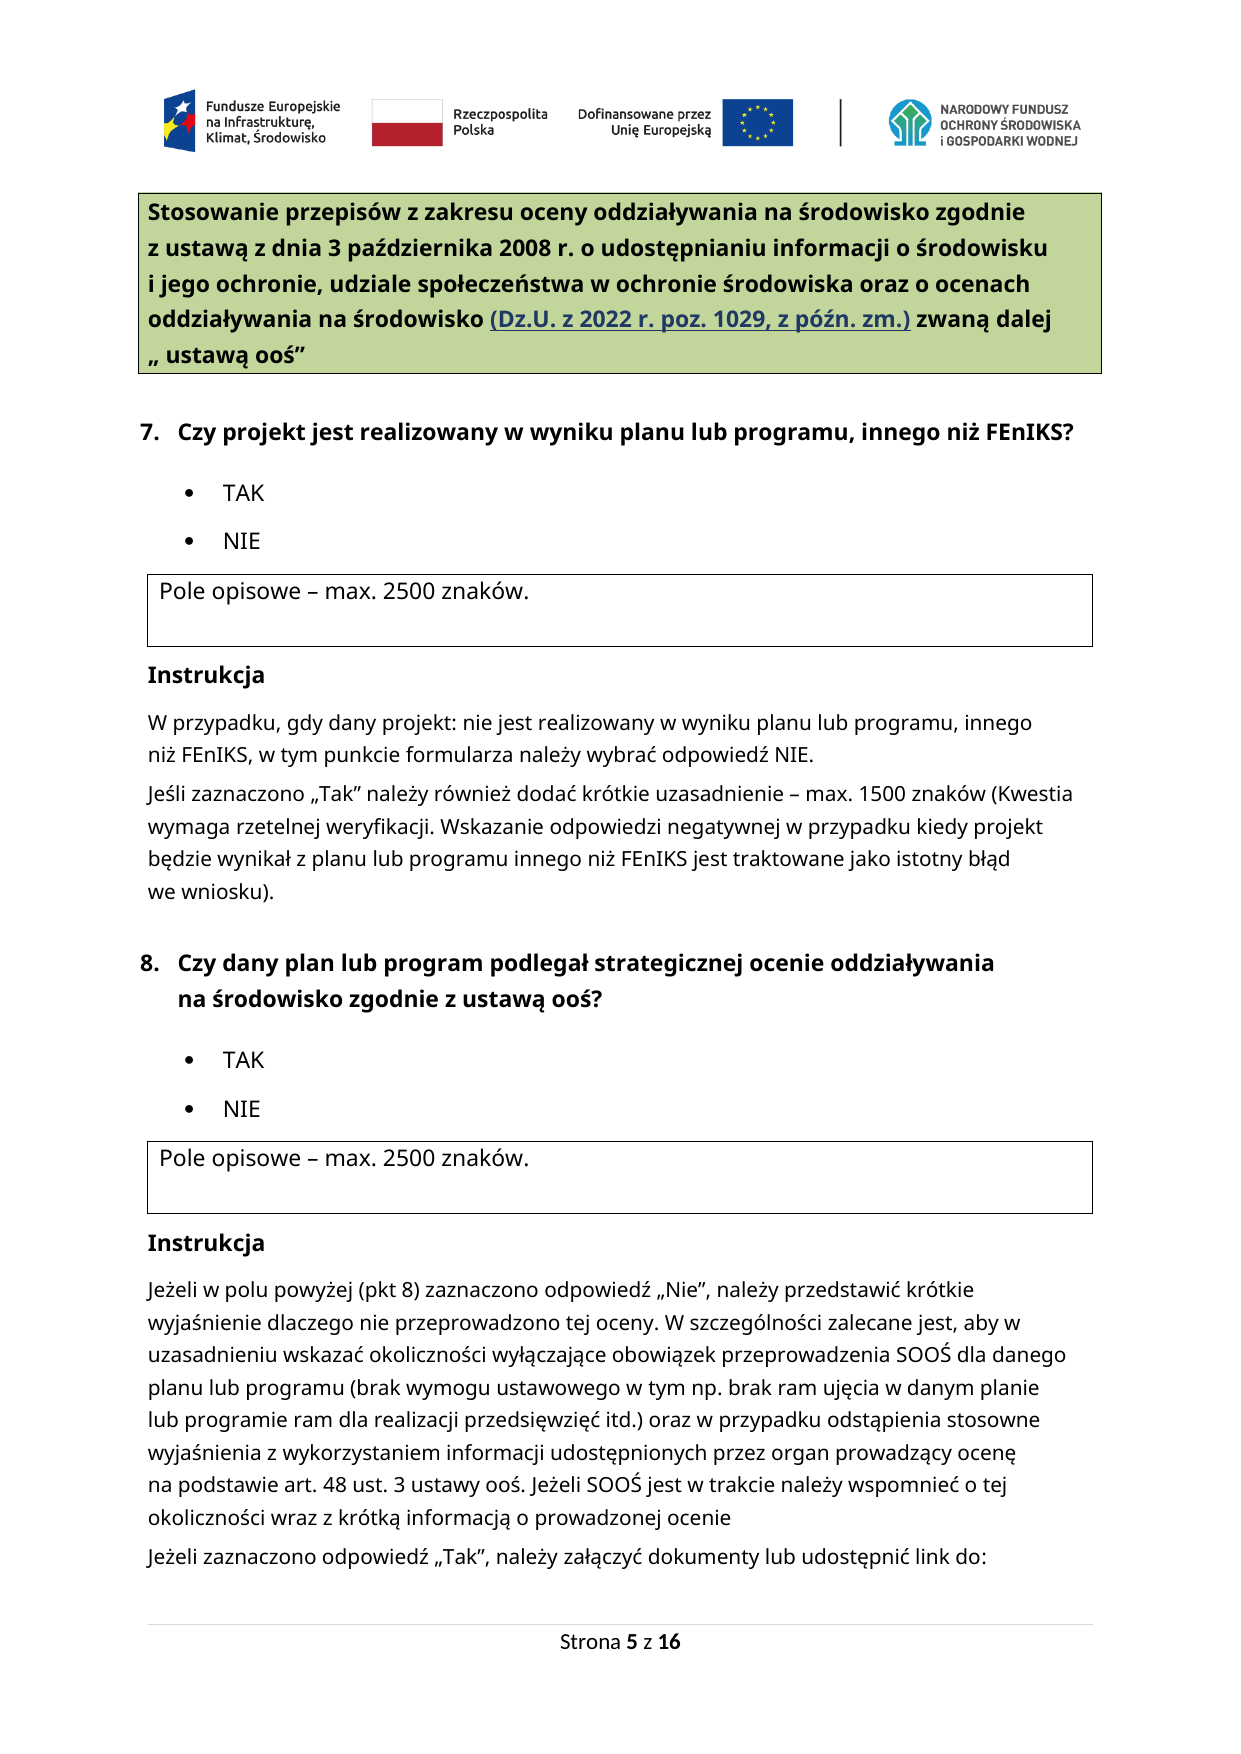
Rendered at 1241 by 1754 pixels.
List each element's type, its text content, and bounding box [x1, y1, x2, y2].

text Stosowanie przepisów z zakresu oceny oddziaływania na środowisko zgodnie z ustawą z dnia 3 października 2008 r. o udostępnianiu informacji o środowisku i jego ochronie, udziale społeczeństwa w ochronie środowiska oraz o ocenach oddziaływania na środowisko (Dz.U. z 2022 r. poz. 1029, z późn. zm.) zwaną dalej „ ustawą ooś” [139, 194, 1101, 373]
text Jeśli zaznaczono „Tak” należy również dodać krótkie uzasadnienie – max. 1500 znaków (Kwestia wymaga rzetelnej weryfikacji. Wskazanie odpowiedzi negatywnej w przypadku kiedy projekt będzie wynikał z planu lub programu innego niż FEnIKS jest traktowane jako istotny błąd we wniosku). [148, 779, 1093, 906]
text Jeżeli zaznaczono odpowiedź „Tak”, należy załączyć dokumenty lub udostępnić link do: [148, 1542, 1093, 1571]
list Czy dany plan lub program podlegał strategicznej ocenie oddziaływania na środowisko zgodnie z ustawą ooś? [140, 947, 1093, 1014]
text Instrukcja [148, 659, 1093, 691]
list NIE [185, 1092, 1093, 1124]
list Czy projekt jest realizowany w wyniku planu lub programu, innego niż FEnIKS? [140, 416, 1093, 447]
table_header Pole opisowe – max. 2500 znaków. [148, 1142, 1092, 1213]
text W przypadku, gdy dany projekt: nie jest realizowany w wyniku planu lub programu, innego niż FEnIKS, w tym punkcie formularza należy wybrać odpowiedź NIE. [148, 708, 1093, 769]
table_header Pole opisowe – max. 2500 znaków. [148, 575, 1092, 646]
text Instrukcja [148, 1227, 1093, 1258]
picture [147, 73, 1093, 168]
list NIE [185, 525, 1093, 557]
text Jeżeli w polu powyżej (pkt 8) zaznaczono odpowiedź „Nie”, należy przedstawić krótkie wyjaśnienie dlaczego nie przeprowadzono tej oceny. W szczególności zalecane jest, aby w uzasadnieniu wskazać okoliczności wyłączające obowiązek przeprowadzenia SOOŚ dla danego planu lub programu (brak wymogu ustawowego w tym np. brak ram ujęcia w danym planie lub programie ram dla realizacji przedsięwzięć itd.) oraz w przypadku odstąpienia stosowne wyjaśnienia z wykorzystaniem informacji udostępnionych przez organ prowadzący ocenę na podstawie art. 48 ust. 3 ustawy ooś. Jeżeli SOOŚ jest w trakcie należy wspomnieć o tej okoliczności wraz z krótką informacją o prowadzonej ocenie [148, 1275, 1093, 1532]
list TAK [185, 477, 1093, 508]
list TAK [185, 1044, 1093, 1075]
